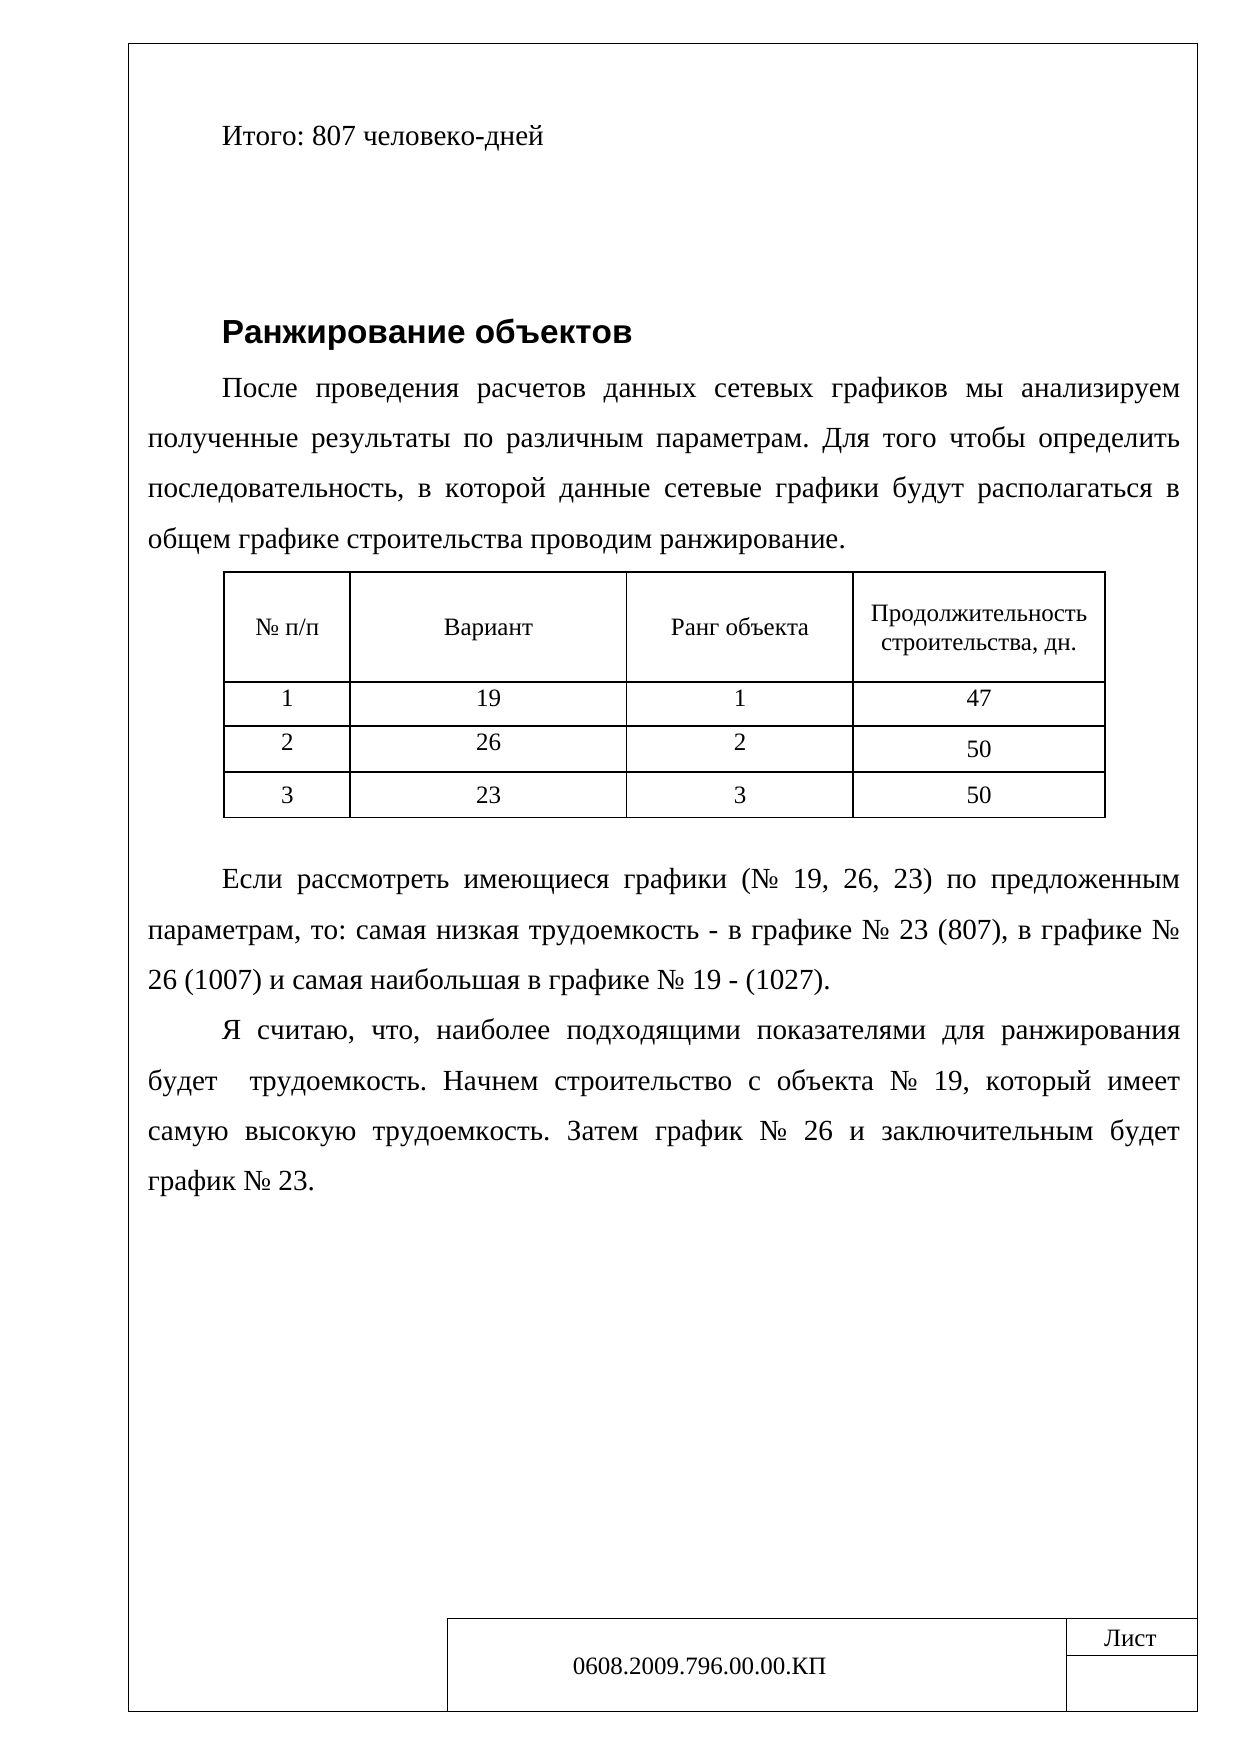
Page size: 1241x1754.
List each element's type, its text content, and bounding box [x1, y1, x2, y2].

table_cell 3 [627, 773, 852, 817]
text Итого: 807 человеко-дней [148, 118, 1181, 152]
table_cell 50 [854, 773, 1104, 817]
table_cell 50 [854, 727, 1104, 771]
table_cell 3 [225, 773, 349, 817]
table_header Вариант [351, 573, 626, 681]
text Ранжирование объектов [148, 312, 1181, 351]
text После проведения расчетов данных сетевых графиков мы анализируем полученные результаты по различным параметрам. Для того чтобы определить последовательность, в которой данные сетевые графики будут располагаться в общем графике строительства проводим ранжирование. [148, 370, 1181, 554]
table_cell 23 [351, 773, 626, 817]
table_header № п/п [225, 573, 349, 681]
text Если рассмотреть имеющиеся графики (№ 19, 26, 23) по предложенным параметрам, то: самая низкая трудоемкость - в графике № 23 (807), в графике № 26 (1007) и самая наибольшая в графике № 19 - (1027). [148, 861, 1181, 996]
text Я считаю, что, наиболее подходящими показателями для ранжирования будет трудоемкость. Начнем строительство с объекта № 19, который имеет самую высокую трудоемкость. Затем график № 26 и заключительным будет график № 23. [148, 1012, 1181, 1197]
table_header Продолжительность строительства, дн. [854, 573, 1104, 681]
table_header Ранг объекта [627, 573, 852, 681]
